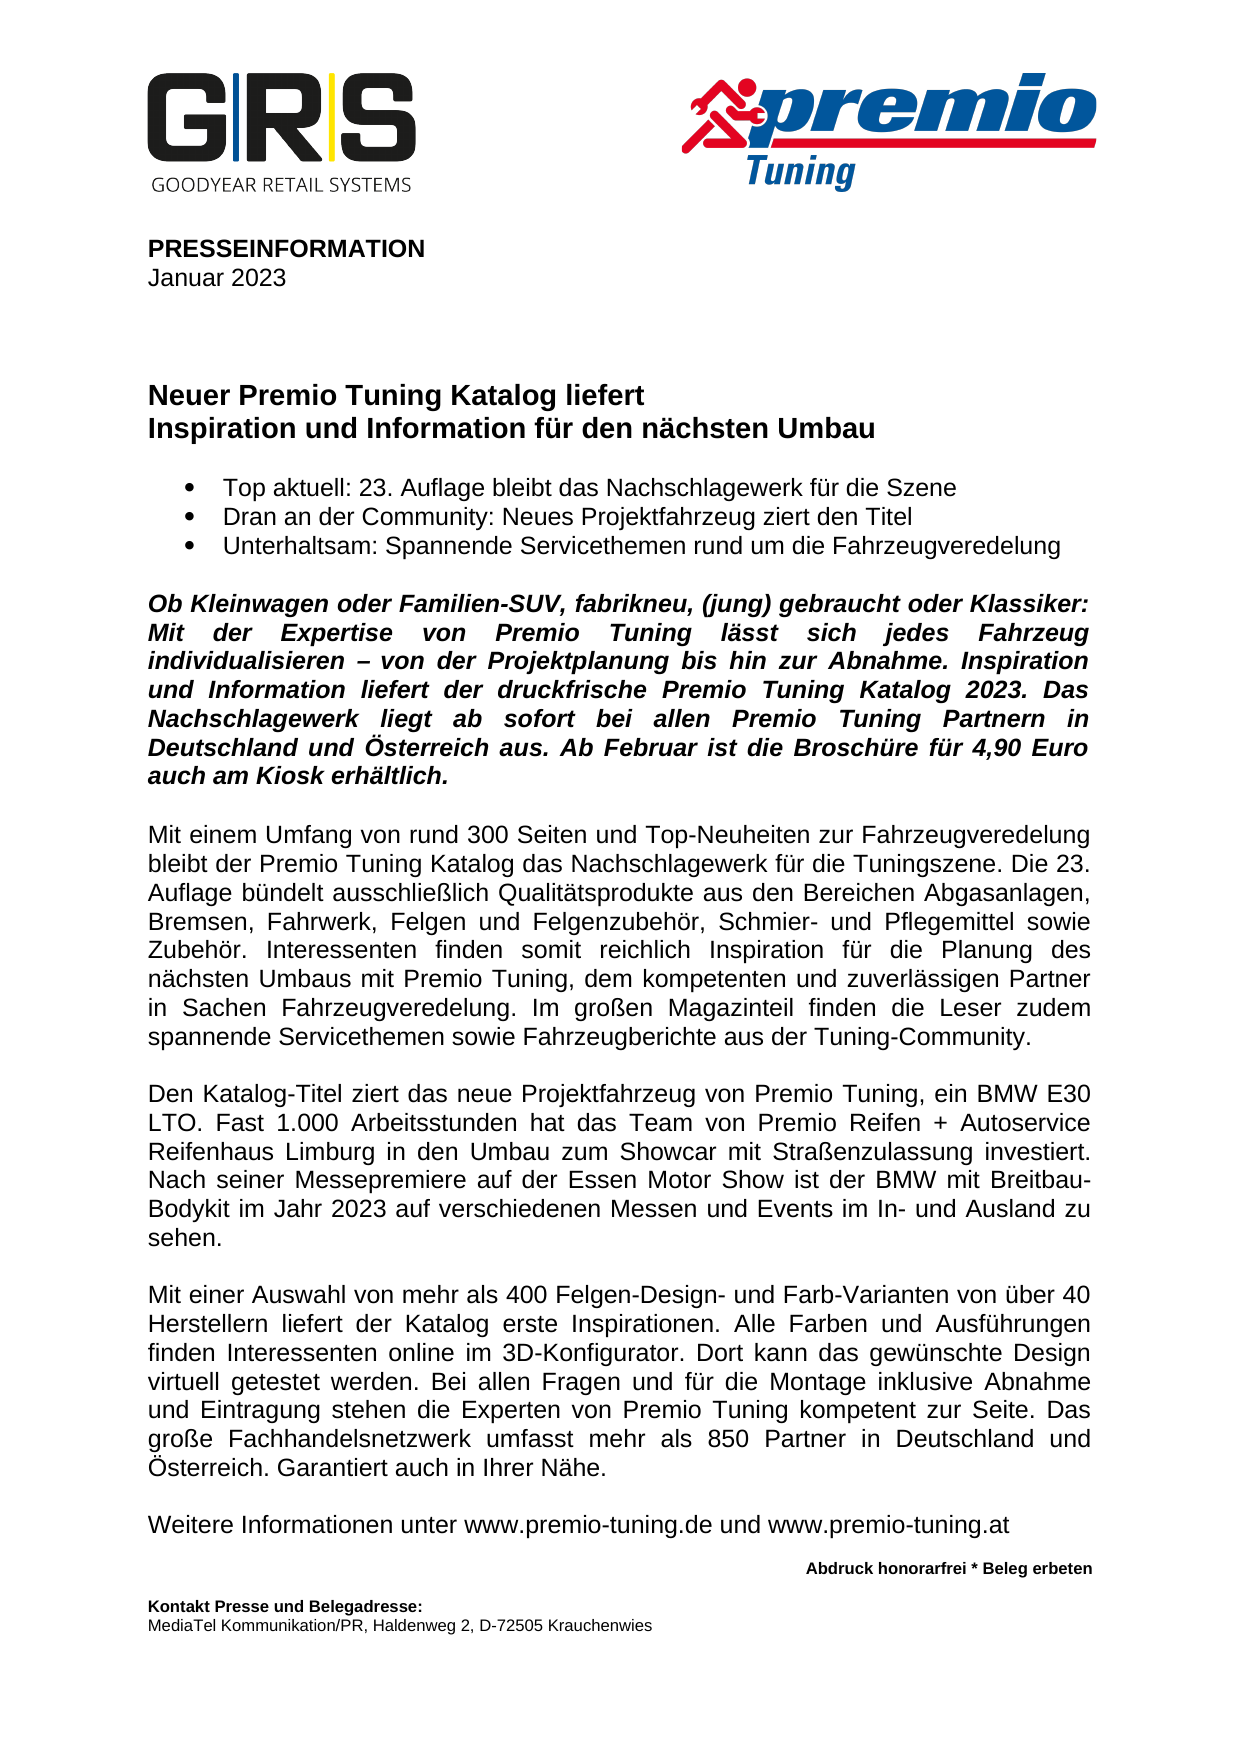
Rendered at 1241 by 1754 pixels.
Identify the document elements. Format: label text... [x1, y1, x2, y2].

list Unterhaltsam: Spannende Servicethemen rund um die Fahrzeugveredelung [185, 531, 1093, 560]
picture [681, 73, 1097, 192]
text Abdruck honorarfrei * Beleg erbeten [148, 1558, 1093, 1578]
text Januar 2023 [148, 263, 1093, 291]
text Neuer Premio Tuning Katalog liefert [148, 378, 1093, 411]
picture [147, 73, 416, 192]
text Den Katalog-Titel ziert das neue Projektfahrzeug von Premio Tuning, ein BMW E30 LTO. Fast 1.000 Arbeitsstunden hat das Team von Premio Reifen + Autoservice Reifenhaus Limburg in den Umbau zum Showcar mit Straßenzulassung investiert. Nach seiner Messepremiere auf der Essen Motor Show ist der BMW mit Breitbau-Bodykit im Jahr 2023 auf verschiedenen Messen und Events im In- und Ausland zu sehen. [148, 1079, 1093, 1252]
list Dran an der Community: Neues Projektfahrzeug ziert den Titel [185, 502, 1093, 531]
text Inspiration und Information für den nächsten Umbau [148, 411, 1093, 445]
text Kontakt Presse und Belegadresse: [148, 1597, 1093, 1616]
text Weitere Informationen unter www.premio-tuning.de und www.premio-tuning.at [148, 1511, 1093, 1539]
text Ob Kleinwagen oder Familien-SUV, fabrikneu, (jung) gebraucht oder Klassiker: Mit der Expertise von Premio Tuning lässt sich jedes Fahrzeug individualisieren – von der Projektplanung bis hin zur Abnahme. Inspiration und Information liefert der druckfrische Premio Tuning Katalog 2023. Das Nachschlagewerk liegt ab sofort bei allen Premio Tuning Partnern in Deutschland und Österreich aus. Ab Februar ist die Broschüre für 4,90 Euro auch am Kiosk erhältlich. [148, 589, 1093, 790]
text Mit einer Auswahl von mehr als 400 Felgen-Design- und Farb-Varianten von über 40 Herstellern liefert der Katalog erste Inspirationen. Alle Farben und Ausführungen finden Interessenten online im 3D-Konfigurator. Dort kann das gewünschte Design virtuell getestet werden. Bei allen Fragen und für die Montage inklusive Abnahme und Eintragung stehen die Experten von Premio Tuning kompetent zur Seite. Das große Fachhandelsnetzwerk umfasst mehr als 850 Partner in Deutschland und Österreich. Garantiert auch in Ihrer Nähe. [148, 1281, 1093, 1482]
text PRESSEINFORMATION [148, 234, 1093, 263]
text Mit einem Umfang von rund 300 Seiten und Top-Neuheiten zur Fahrzeugveredelung bleibt der Premio Tuning Katalog das Nachschlagewerk für die Tuningszene. Die 23. Auflage bündelt ausschließlich Qualitätsprodukte aus den Bereichen Abgasanlagen, Bremsen, Fahrwerk, Felgen und Felgenzubehör, Schmier- und Pflegemittel sowie Zubehör. Interessenten finden somit reichlich Inspiration für die Planung des nächsten Umbaus mit Premio Tuning, dem kompetenten und zuverlässigen Partner in Sachen Fahrzeugveredelung. Im großen Magazinteil finden die Leser zudem spannende Servicethemen sowie Fahrzeugberichte aus der Tuning-Community. [148, 821, 1093, 1051]
text MediaTel Kommunikation/PR, Haldenweg 2, D-72505 Krauchenwies [148, 1616, 1093, 1635]
list Top aktuell: 23. Auflage bleibt das Nachschlagewerk für die Szene [185, 473, 1093, 502]
